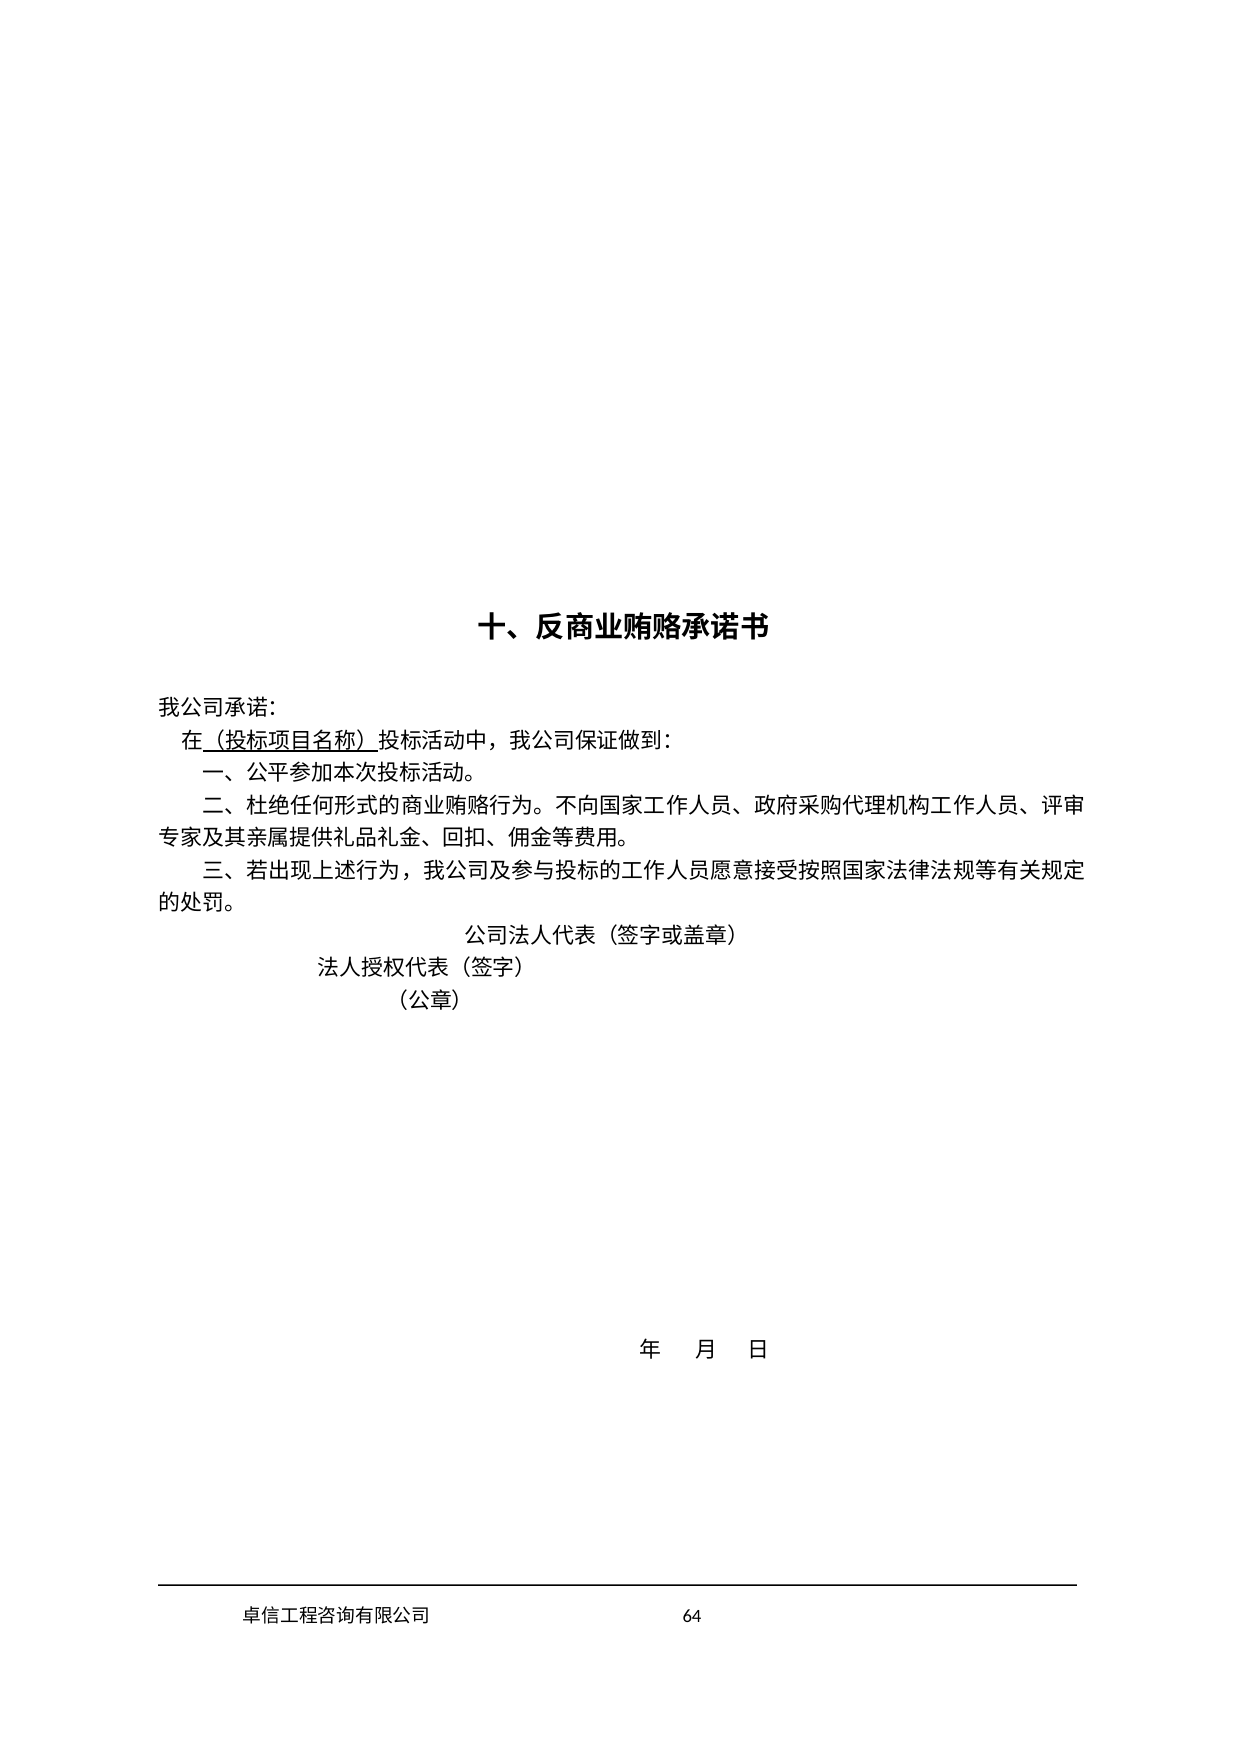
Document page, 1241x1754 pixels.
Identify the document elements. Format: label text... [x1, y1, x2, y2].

text 三、若出现上述行为，我公司及参与投标的工作人员愿意接受按照国家法律法规等有关规定的处罚。 [158, 852, 1088, 917]
text 法人授权代表（签字） [158, 950, 1088, 982]
text 公司法人代表（签字或盖章） [158, 917, 1088, 950]
text （公章） [158, 982, 1088, 1015]
text 在（投标项目名称）投标活动中，我公司保证做到： [158, 722, 1088, 755]
text 我公司承诺： [158, 690, 1088, 722]
text 十、反商业贿赂承诺书 [158, 592, 1088, 657]
text 年 月 日 [158, 1332, 1088, 1364]
text 一、公平参加本次投标活动。 [158, 755, 1088, 787]
text 二、杜绝任何形式的商业贿赂行为。不向国家工作人员、政府采购代理机构工作人员、评审专家及其亲属提供礼品礼金、回扣、佣金等费用。 [158, 787, 1088, 852]
